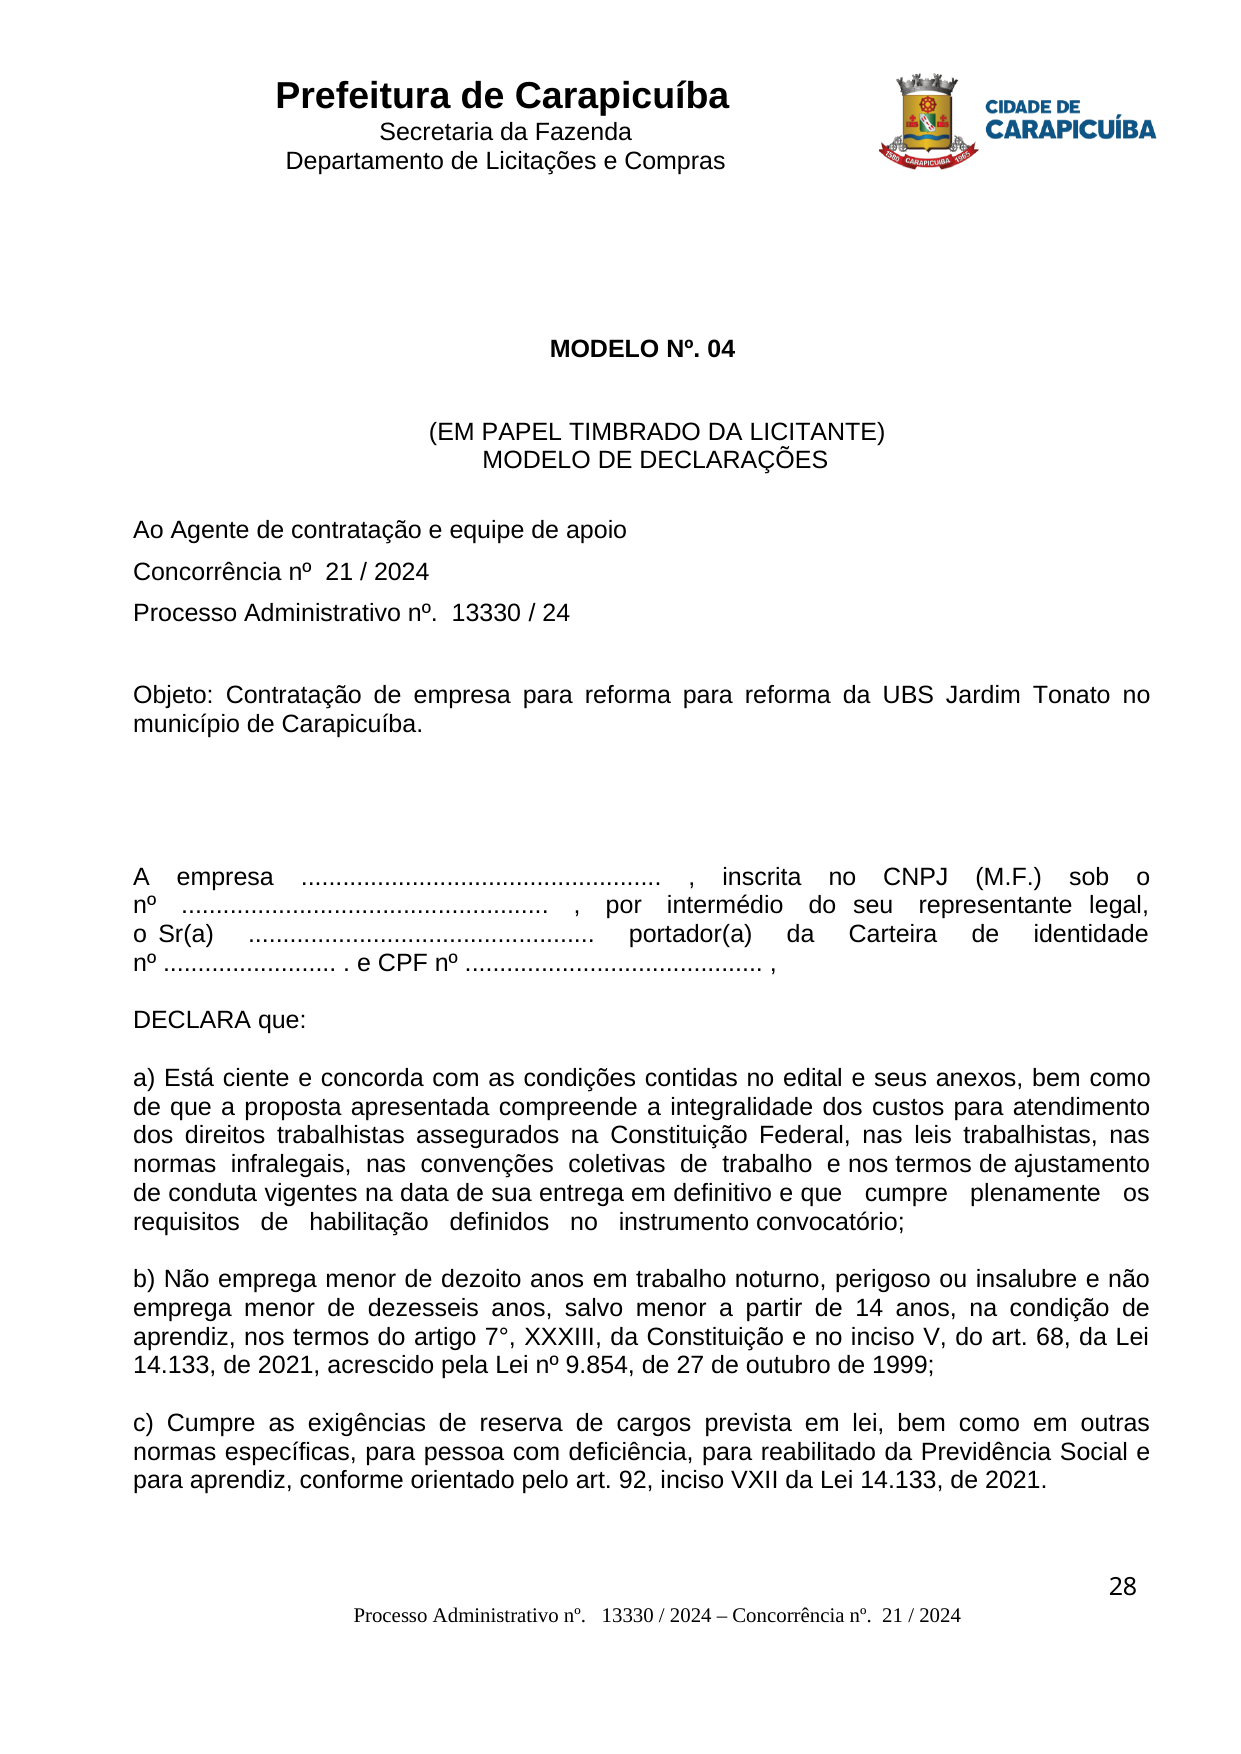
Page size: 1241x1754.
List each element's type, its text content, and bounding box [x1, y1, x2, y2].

text DECLARA que: [133, 1005, 1152, 1034]
text Objeto: Contratação de empresa para reforma para reforma da UBS Jardim Tonato no município de Carapicuíba. [133, 680, 1152, 738]
text Concorrência nº 21 / 2024 [133, 557, 1152, 585]
text (EM PAPEL TIMBRADO DA LICITANTE) [177, 417, 1137, 445]
picture [877, 65, 1159, 172]
text a) Está ciente e concorda com as condições contidas no edital e seus anexos, bem como de que a proposta apresentada compreende a integralidade dos custos para atendimento dos direitos trabalhistas assegurados na Constituição Federal, nas leis trabalhistas, nas normas infralegais, nas convenções coletivas de trabalho e nos termos de ajustamento de conduta vigentes na data de sua entrega em definitivo e que cumpre plenamente os requisitos de habilitação definidos no instrumento convocatório; [133, 1063, 1152, 1235]
text b) Não emprega menor de dezoito anos em trabalho noturno, perigoso ou insalubre e não emprega menor de dezesseis anos, salvo menor a partir de 14 anos, na condição de aprendiz, nos termos do artigo 7°, XXXIII, da Constituição e no inciso V, do art. 68, da Lei 14.133, de 2021, acrescido pela Lei nº 9.854, de 27 de outubro de 1999; [133, 1264, 1152, 1379]
text MODELO DE DECLARAÇÕES [177, 445, 1137, 474]
text c) Cumpre as exigências de reserva de cargos prevista em lei, bem como em outras normas específicas, para pessoa com deficiência, para reabilitado da Previdência Social e para aprendiz, conforme orientado pelo art. 92, inciso VXII da Lei 14.133, de 2021. [133, 1408, 1152, 1494]
text Processo Administrativo nº. 13330 / 24 [133, 598, 1152, 627]
text Ao Agente de contratação e equipe de apoio [133, 515, 1152, 544]
text A empresa .................................................... , inscrita no CNPJ (M.F.) sob o nº ..................................................... , por intermédio do seu representante legal, o Sr(a) .................................................. portador(a) da Carteira de identidade nº ......................... . e CPF nº ........................................... , [133, 862, 1152, 977]
text MODELO Nº. 04 [133, 334, 1152, 363]
